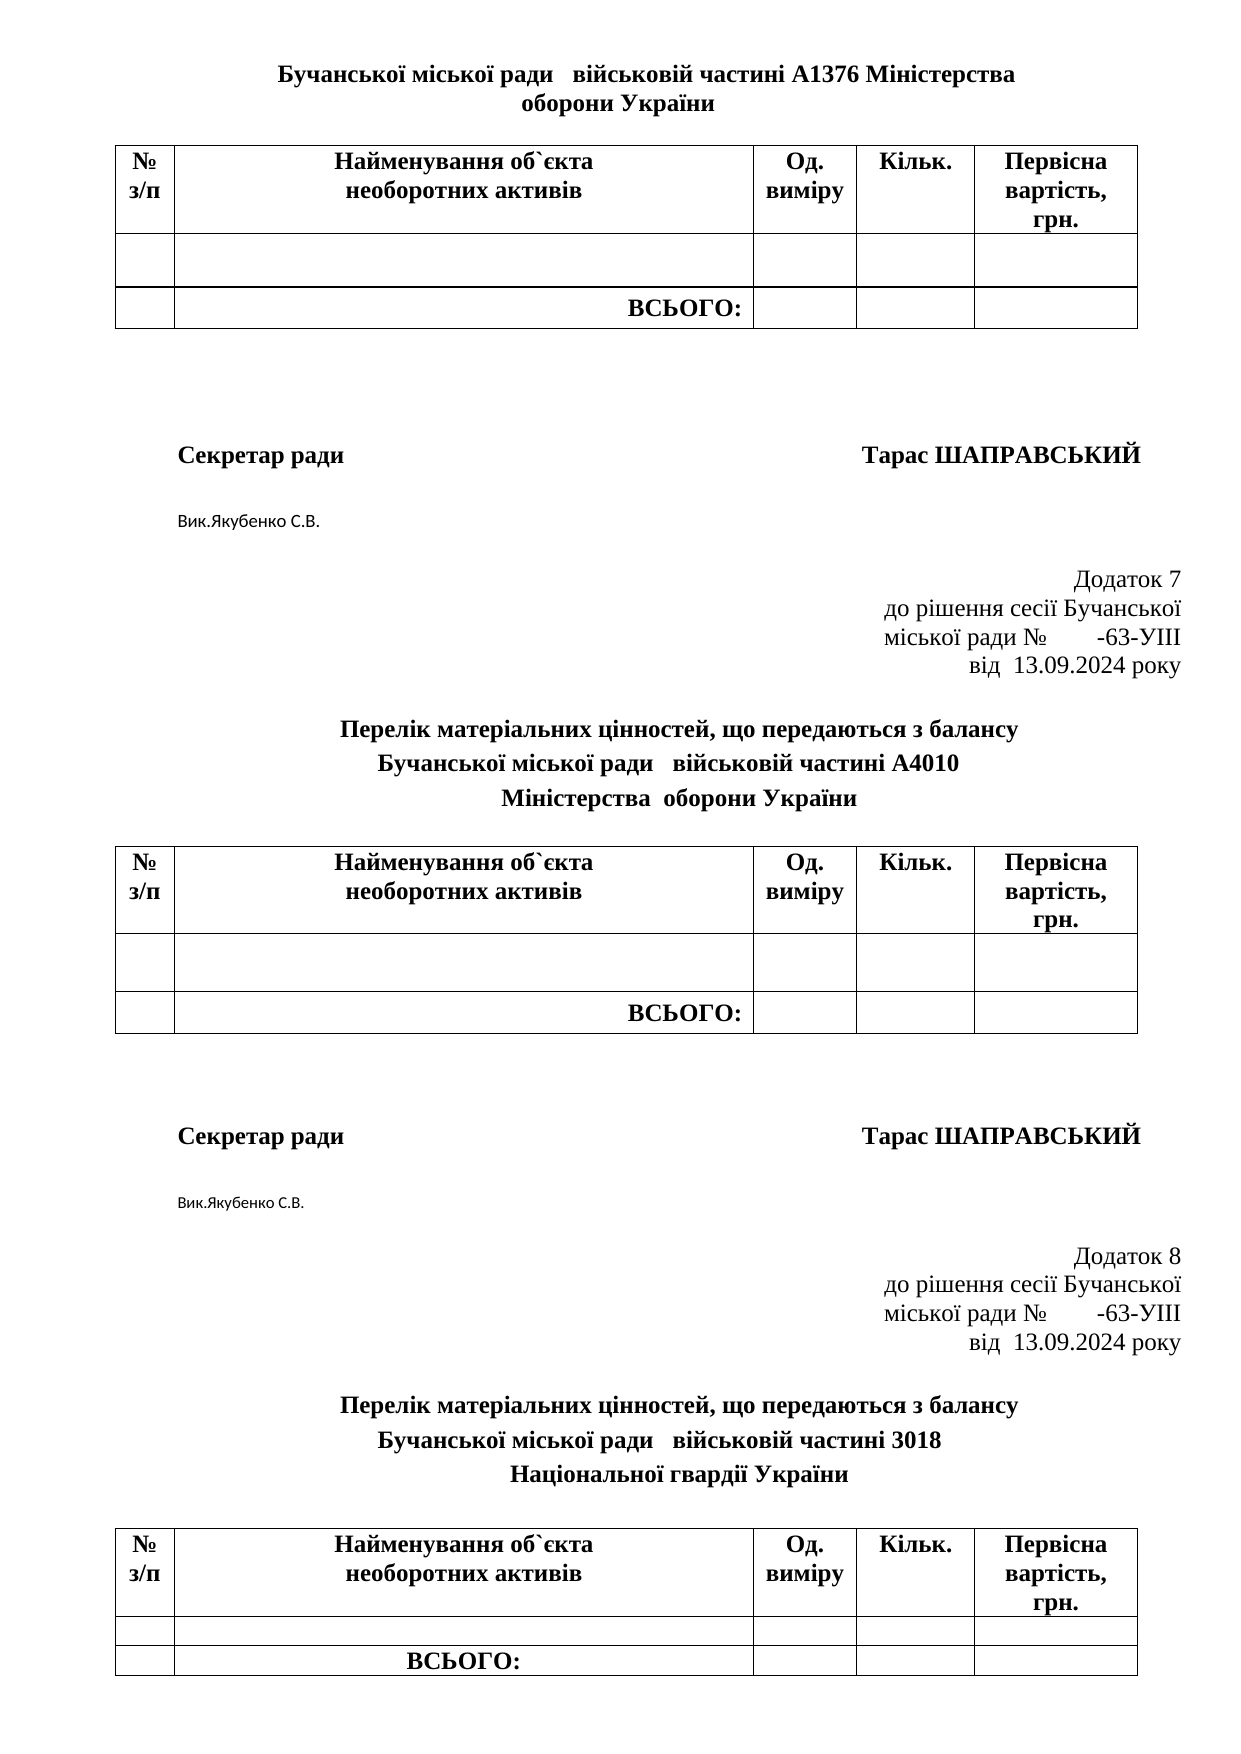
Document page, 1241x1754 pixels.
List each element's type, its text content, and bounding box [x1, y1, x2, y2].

text Перелік матеріальних цінностей, що передаються з балансу [177, 1390, 1181, 1419]
table_cell [754, 1617, 856, 1645]
text Секретар ради Тарас ШАПРАВСЬКИЙ [177, 1121, 1181, 1150]
table_header Од. виміру [754, 1529, 856, 1616]
table_cell [975, 234, 1137, 286]
table_header Найменування об`єкта необоротних активів [175, 847, 753, 933]
text Секретар ради Тарас ШАПРАВСЬКИЙ [177, 440, 1181, 469]
table_cell [175, 234, 753, 286]
table_header Од. виміру [754, 847, 856, 933]
text Додаток 7 [177, 564, 1181, 593]
text міської ради № -63-УІІІ [177, 1298, 1181, 1327]
table_cell [754, 1646, 856, 1675]
table_cell [857, 1646, 974, 1675]
text Бучанської міської ради військовій частині А1376 Міністерства [177, 59, 1181, 88]
table_cell [116, 234, 174, 286]
table_cell [975, 934, 1137, 991]
text Перелік матеріальних цінностей, що передаються з балансу [177, 714, 1181, 742]
table_cell [857, 934, 974, 991]
table_cell [175, 934, 753, 991]
table_header № з/п [116, 847, 174, 933]
table_cell [857, 1617, 974, 1645]
table_cell [975, 288, 1137, 328]
table_header Найменування об`єкта необоротних активів [175, 1529, 753, 1616]
table_cell [175, 1617, 753, 1645]
table_header Кільк. [857, 146, 974, 233]
text до рішення сесії Бучанської [177, 593, 1181, 622]
table_header Найменування об`єкта необоротних активів [175, 146, 753, 233]
table_header № з/п [116, 1529, 174, 1616]
text до рішення сесії Бучанської [177, 1269, 1181, 1298]
text оборони України [177, 88, 1181, 117]
table_cell ВСЬОГО: [175, 992, 753, 1033]
table_cell [975, 1617, 1137, 1645]
table_header Первісна вартість, грн. [975, 146, 1137, 233]
text Національної гвардії України [177, 1459, 1181, 1488]
text від 13.09.2024 року [177, 651, 1181, 679]
table_header Кільк. [857, 1529, 974, 1616]
table_cell [754, 934, 856, 991]
table_cell [975, 1646, 1137, 1675]
table_cell [975, 992, 1137, 1033]
table_cell [116, 1617, 174, 1645]
table_header Од. виміру [754, 146, 856, 233]
table_cell [116, 992, 174, 1033]
table_cell ВСЬОГО: [175, 288, 753, 328]
text Вик.Якубенко С.В. [177, 509, 1181, 532]
table_header № з/п [116, 146, 174, 233]
text від 13.09.2024 року [177, 1327, 1181, 1356]
table_cell ВСЬОГО: [175, 1646, 753, 1675]
text міської ради № -63-УІІІ [177, 622, 1181, 651]
text Вик.Якубенко С.В. [177, 1192, 1181, 1212]
text Додаток 8 [177, 1241, 1181, 1269]
table_cell [754, 234, 856, 286]
table_cell [857, 234, 974, 286]
text Бучанської міської ради військовій частині А4010 [177, 748, 1181, 777]
table_cell [754, 288, 856, 328]
table_header Кільк. [857, 847, 974, 933]
table_header Первісна вартість, грн. [975, 1529, 1137, 1616]
table_cell [754, 992, 856, 1033]
text Бучанської міської ради військовій частині 3018 [177, 1425, 1181, 1453]
table_header Первісна вартість, грн. [975, 847, 1137, 933]
table_cell [857, 288, 974, 328]
text Міністерства оборони України [177, 783, 1181, 811]
table_cell [116, 934, 174, 991]
table_cell [116, 1646, 174, 1675]
table_cell [116, 288, 174, 328]
table_cell [857, 992, 974, 1033]
